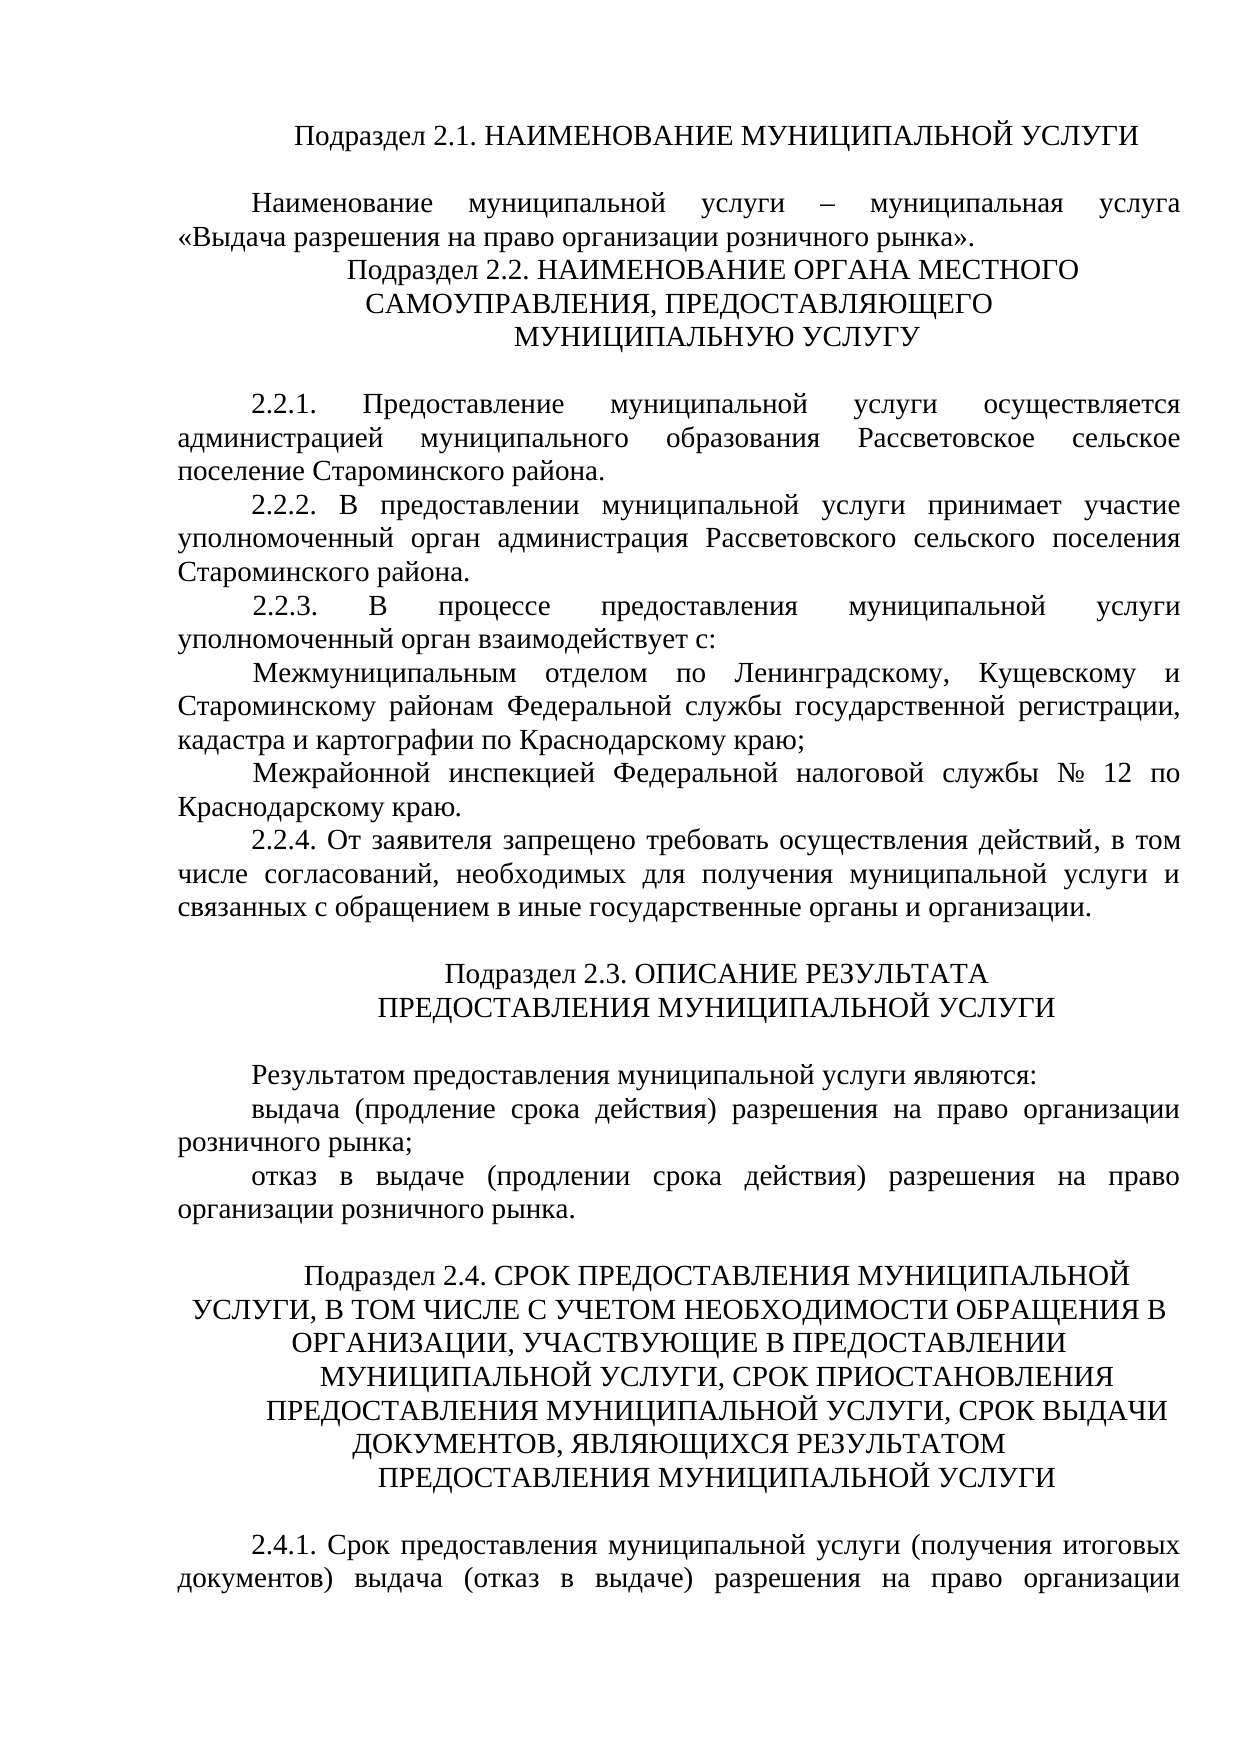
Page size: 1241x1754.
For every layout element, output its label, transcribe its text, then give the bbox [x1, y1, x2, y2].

text Результатом предоставления муниципальной услуги являются: [177, 1057, 1181, 1091]
text МУНИЦИПАЛЬНОЙ УСЛУГИ, СРОК ПРИОСТАНОВЛЕНИЯ [177, 1359, 1181, 1393]
text 2.2.1. Предоставление муниципальной услуги осуществляется администрацией муниципального образования Рассветовское сельское поселение Староминского района. [177, 386, 1181, 487]
text Подраздел 2.3. ОПИСАНИЕ РЕЗУЛЬТАТА [177, 957, 1181, 990]
text выдача (продление срока действия) разрешения на право организации розничного рынка; [177, 1091, 1181, 1158]
text 2.2.4. От заявителя запрещено требовать осуществления действий, в том числе согласований, необходимых для получения муниципальной услуги и связанных с обращением в иные государственные органы и организации. [177, 822, 1181, 923]
text ПРЕДОСТАВЛЕНИЯ МУНИЦИПАЛЬНОЙ УСЛУГИ [177, 1460, 1181, 1493]
text Межмуниципальным отделом по Ленинградскому, Кущевскому и Староминскому районам Федеральной службы государственной регистрации, кадастра и картографии по Краснодарскому краю; [177, 655, 1181, 755]
text МУНИЦИПАЛЬНУЮ УСЛУГУ [177, 319, 1181, 353]
text Подраздел 2.1. НАИМЕНОВАНИЕ МУНИЦИПАЛЬНОЙ УСЛУГИ [177, 118, 1181, 152]
text отказ в выдаче (продлении срока действия) разрешения на право организации розничного рынка. [177, 1158, 1181, 1225]
text ПРЕДОСТАВЛЕНИЯ МУНИЦИПАЛЬНОЙ УСЛУГИ [177, 990, 1181, 1024]
text Подраздел 2.4. СРОК ПРЕДОСТАВЛЕНИЯ МУНИЦИПАЛЬНОЙ УСЛУГИ, В ТОМ ЧИСЛЕ С УЧЕТОМ НЕОБХОДИМОСТИ ОБРАЩЕНИЯ В ОРГАНИЗАЦИИ, УЧАСТВУЮЩИЕ В ПРЕДОСТАВЛЕНИИ [177, 1258, 1181, 1359]
text ПРЕДОСТАВЛЕНИЯ МУНИЦИПАЛЬНОЙ УСЛУГИ, СРОК ВЫДАЧИ ДОКУМЕНТОВ, ЯВЛЯЮЩИХСЯ РЕЗУЛЬТАТОМ [177, 1393, 1181, 1460]
text 2.2.2. В предоставлении муниципальной услуги принимает участие уполномоченный орган администрация Рассветовского сельского поселения Староминского района. [177, 487, 1181, 588]
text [177, 1527, 1181, 1594]
text Подраздел 2.2. НАИМЕНОВАНИЕ ОРГАНА МЕСТНОГО САМОУПРАВЛЕНИЯ, ПРЕДОСТАВЛЯЮЩЕГО [177, 252, 1181, 319]
text Наименование муниципальной услуги – муниципальная услуга «Выдача разрешения на право организации розничного рынка». [177, 185, 1181, 252]
text Межрайонной инспекцией Федеральной налоговой службы № 12 по Краснодарскому краю. [177, 755, 1181, 822]
text 2.2.3. В процессе предоставления муниципальной услуги уполномоченный орган взаимодействует с: [177, 588, 1181, 655]
